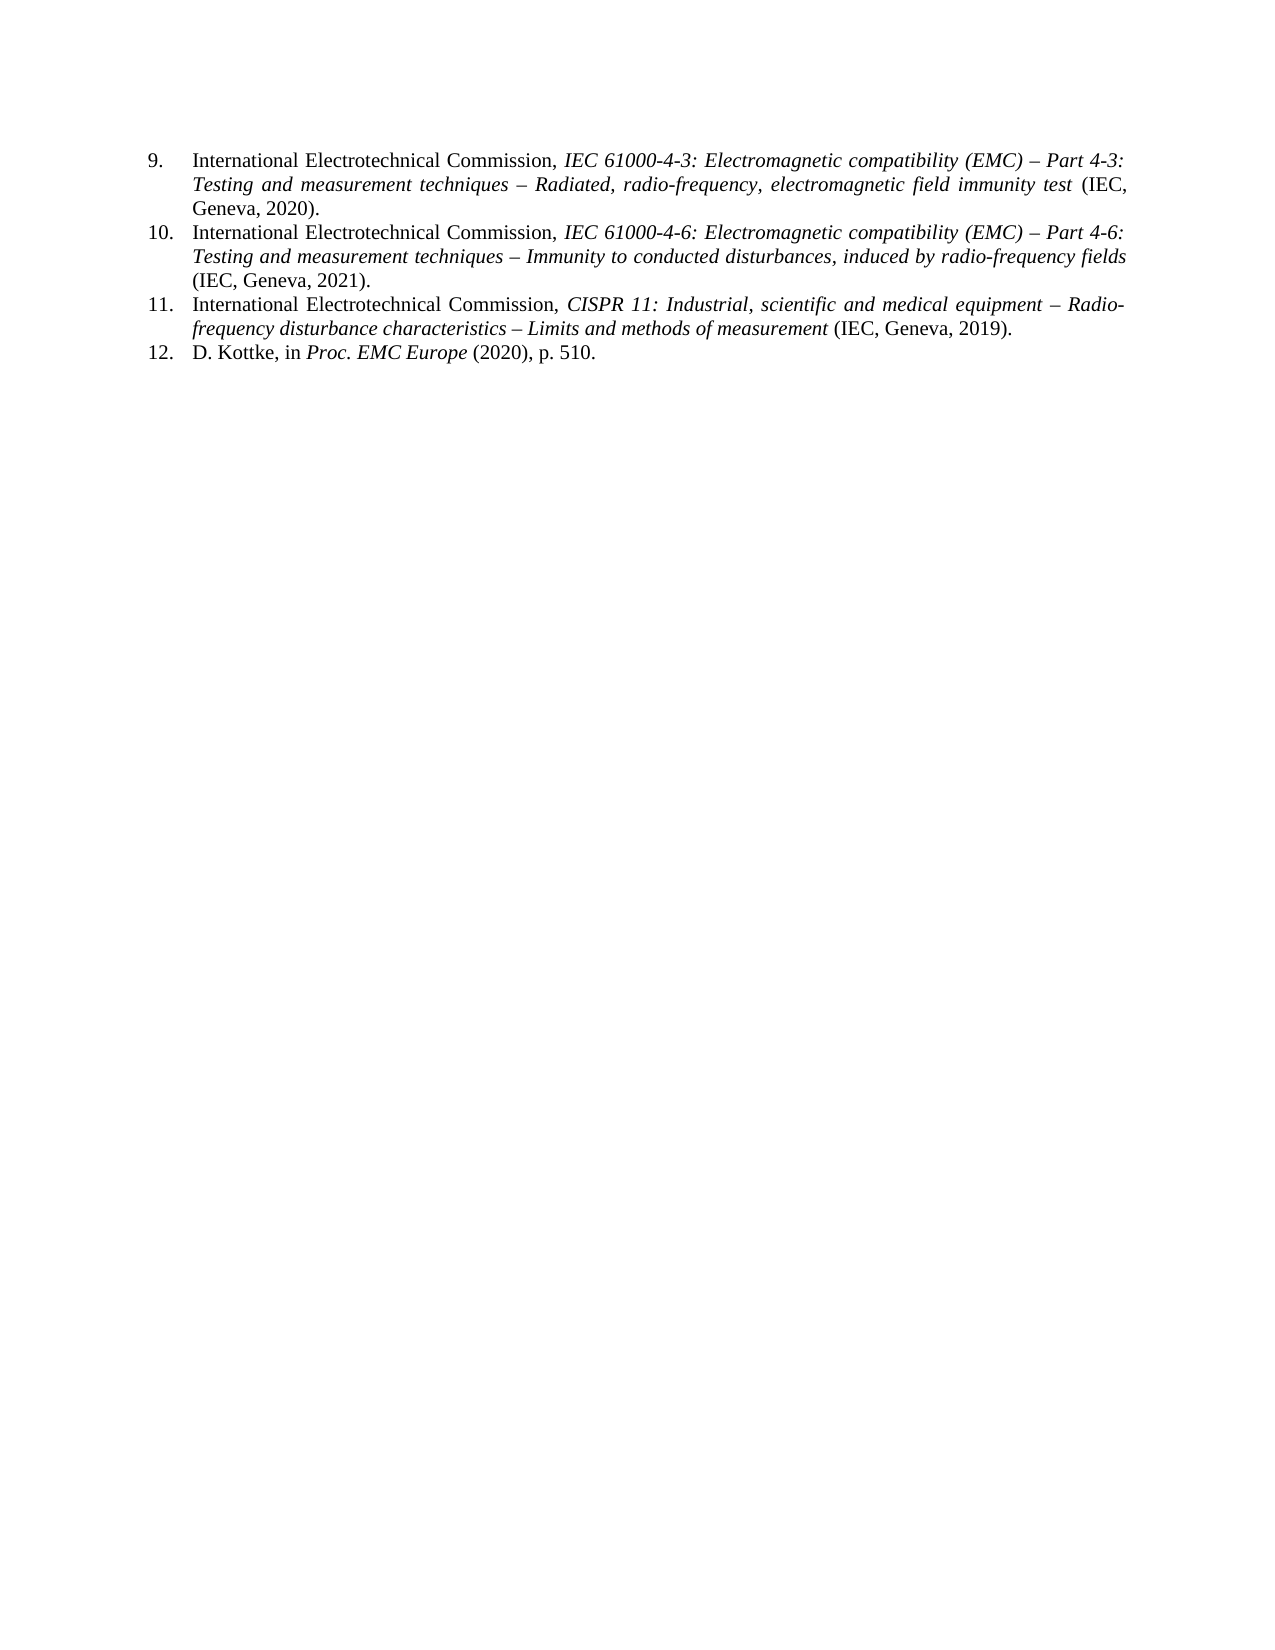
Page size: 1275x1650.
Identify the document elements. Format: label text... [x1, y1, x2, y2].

list International Electrotechnical Commission, CISPR 11: Industrial, scientific and medical equipment – Radio-frequency disturbance characteristics – Limits and methods of measurement (IEC, Geneva, 2019). [148, 292, 1127, 340]
list International Electrotechnical Commission, IEC 61000-4-3: Electromagnetic compatibility (EMC) – Part 4-3: Testing and measurement techniques – Radiated, radio-frequency, electromagnetic field immunity test (IEC, Geneva, 2020). [148, 148, 1127, 220]
list International Electrotechnical Commission, IEC 61000-4-6: Electromagnetic compatibility (EMC) – Part 4-6: Testing and measurement techniques – Immunity to conducted disturbances, induced by radio-frequency fields (IEC, Geneva, 2021). [148, 220, 1127, 292]
list D. Kottke, in Proc. EMC Europe (2020), p. 510. [148, 340, 1127, 364]
